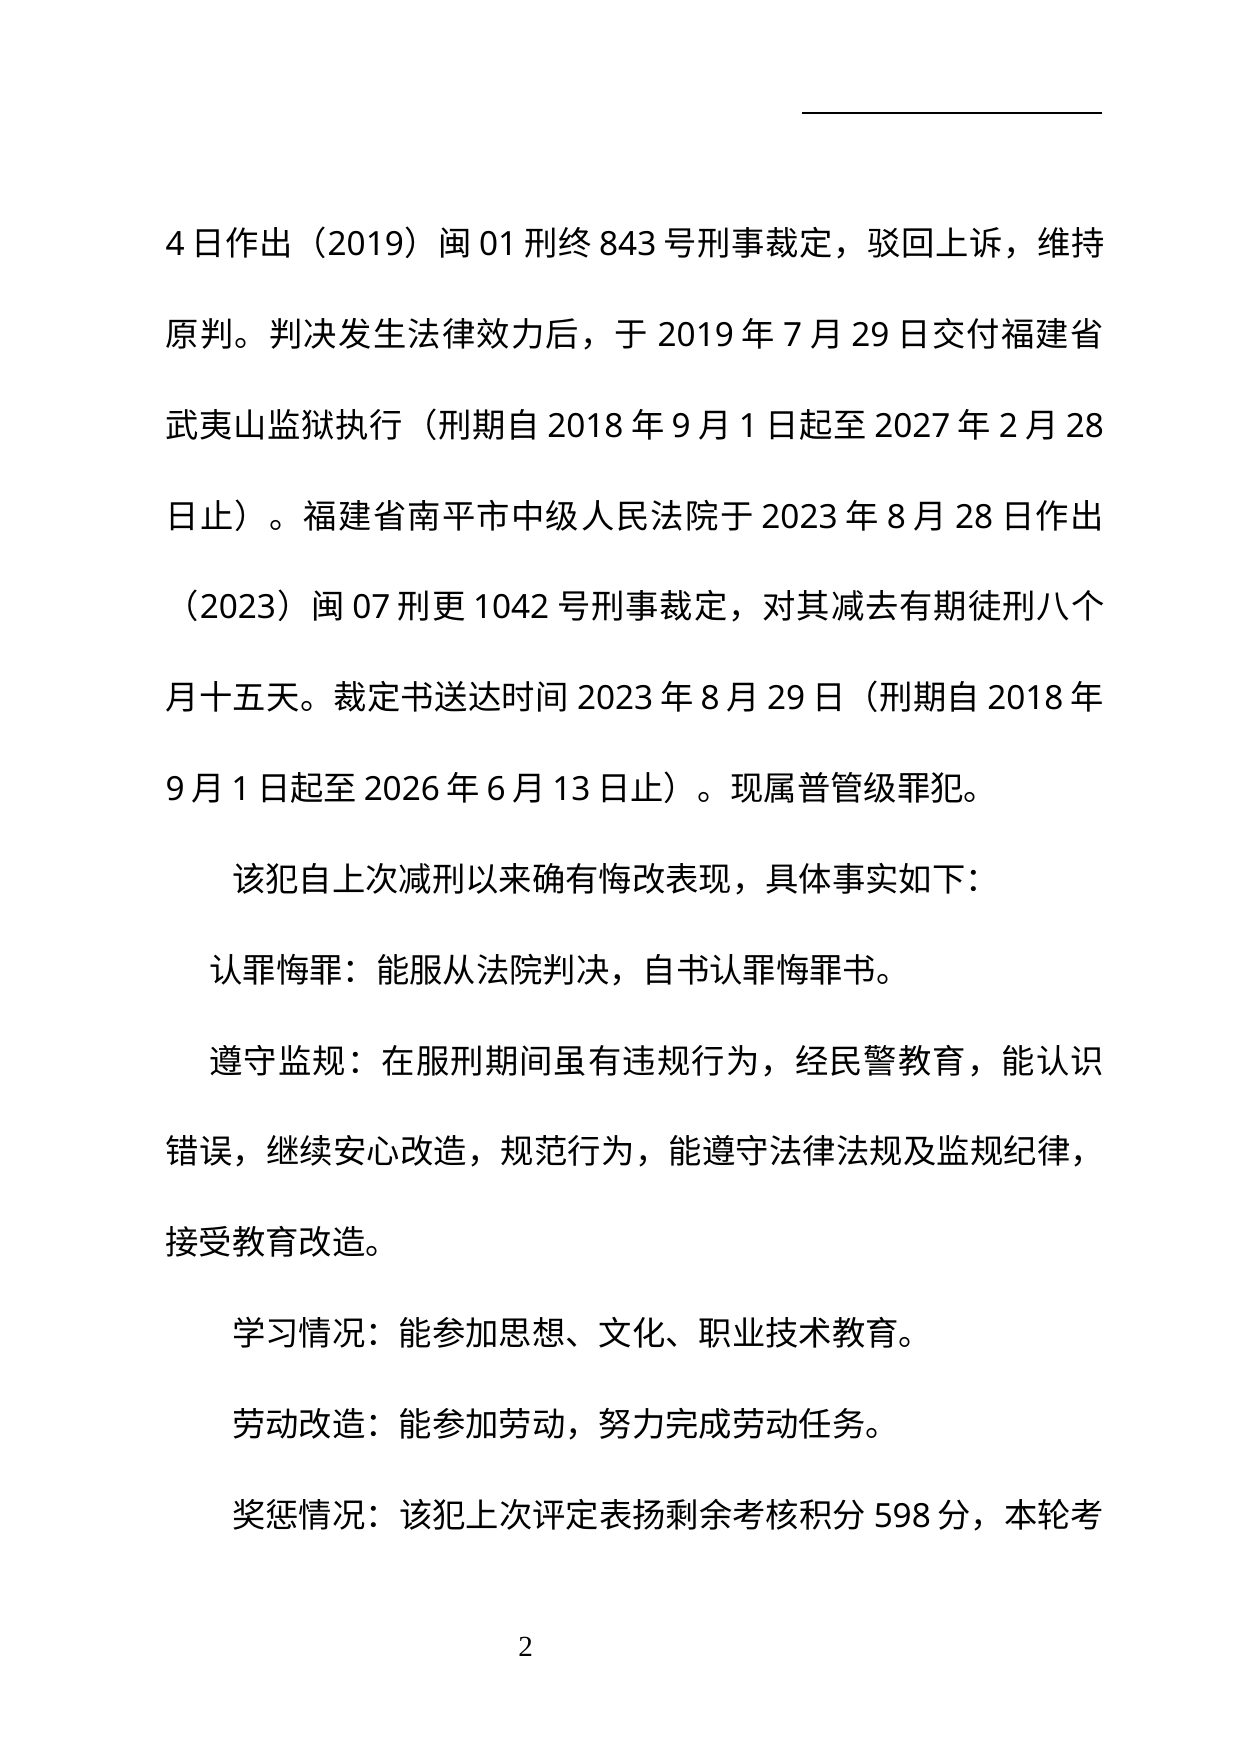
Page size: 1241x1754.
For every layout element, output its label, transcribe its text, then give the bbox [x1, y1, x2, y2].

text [165, 1467, 1104, 1558]
text 认罪悔罪：能服从法院判决，自书认罪悔罪书。 [165, 922, 1104, 1013]
text 学习情况：能参加思想、文化、职业技术教育。 [232, 1286, 1104, 1377]
text 遵守监规：在服刑期间虽有违规行为，经民警教育，能认识错误，继续安心改造，规范行为，能遵守法律法规及监规纪律，接受教育改造。 [165, 1013, 1104, 1286]
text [165, 196, 1104, 832]
text 劳动改造：能参加劳动，努力完成劳动任务。 [165, 1377, 1104, 1467]
text 该犯自上次减刑以来确有悔改表现，具体事实如下： [165, 832, 1104, 922]
